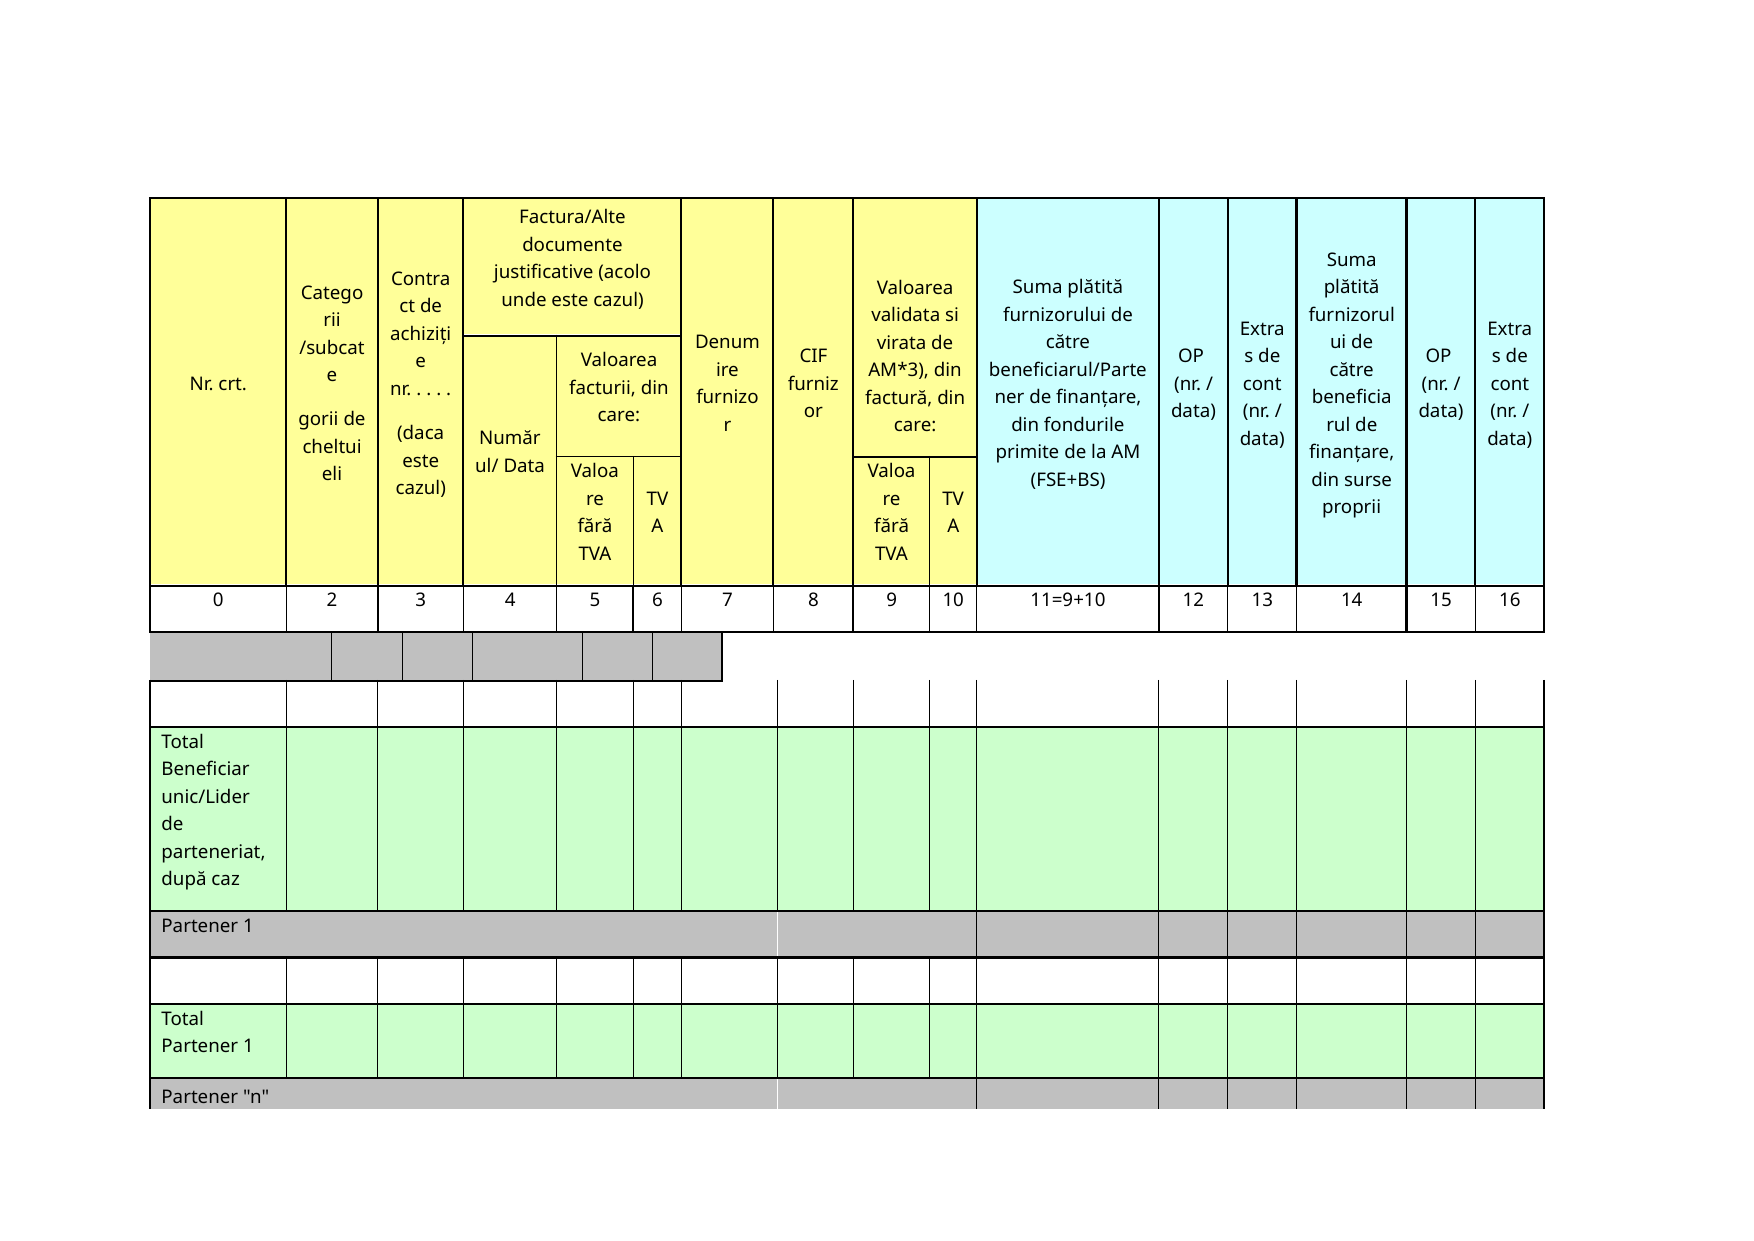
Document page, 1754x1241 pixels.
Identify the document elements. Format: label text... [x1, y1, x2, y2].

table_cell [977, 728, 1158, 910]
table_cell [378, 728, 463, 910]
table_cell [557, 728, 633, 910]
table_cell [378, 1005, 463, 1077]
table_cell [378, 912, 463, 956]
table_cell [930, 680, 976, 726]
table_cell [634, 682, 681, 726]
table_cell [634, 1005, 681, 1077]
table_cell [150, 633, 331, 680]
table_cell [682, 959, 777, 1003]
table_cell [653, 633, 721, 680]
table_cell [1476, 959, 1543, 1003]
table_cell TVA [930, 458, 976, 584]
table_cell [1228, 680, 1296, 726]
table_cell 3 [379, 587, 463, 631]
table_cell [151, 682, 286, 726]
table_cell [1407, 912, 1475, 956]
table_cell 4 [464, 587, 556, 631]
table_cell Numărul/ Data [464, 337, 556, 584]
table_cell [378, 959, 463, 1003]
table_cell [977, 959, 1158, 1003]
table_cell [854, 959, 929, 1003]
table_cell [1297, 912, 1406, 956]
table_cell [681, 1079, 777, 1109]
table_cell Total Partener 1 [151, 1005, 286, 1077]
table_cell [286, 1079, 378, 1109]
table_cell 15 [1408, 587, 1475, 631]
table_cell [332, 633, 402, 680]
table_cell [286, 912, 378, 956]
table_cell [557, 959, 633, 1003]
table_cell [633, 912, 681, 956]
table_cell [929, 1079, 976, 1109]
table_cell [464, 1005, 556, 1077]
table_cell [853, 1079, 929, 1109]
table_cell 10 [930, 587, 976, 631]
table_cell [1407, 728, 1475, 910]
table_cell 13 [1228, 587, 1296, 631]
table_header Categorii /subcate gorii de cheltuieli [287, 199, 377, 584]
table_header Denumire furnizor [682, 199, 772, 584]
table_cell [977, 680, 1158, 726]
table_cell [977, 1005, 1158, 1077]
table_cell [1228, 1005, 1296, 1077]
table_header Contract de achiziţie nr. . . . . (daca este cazul) [379, 199, 462, 584]
table_cell [1228, 728, 1296, 910]
table_cell 5 [557, 587, 632, 631]
table_cell 6 [634, 587, 681, 631]
table_cell [1476, 912, 1543, 956]
table_cell [930, 728, 976, 910]
table_cell [977, 1079, 1158, 1109]
table_cell [929, 912, 976, 956]
table_cell [1297, 680, 1406, 726]
table_cell Total Beneficiar unic/Lider de parteneriat, după caz [151, 728, 286, 910]
table_cell 11=9+10 [977, 587, 1158, 631]
table_cell [778, 1079, 853, 1109]
table_header CIF furnizor [774, 199, 852, 584]
table_cell [463, 912, 556, 956]
table_cell [1476, 1079, 1543, 1109]
table_header Suma plătită furnizorului de către beneficiarul/Partener de finanțare, din fondurile primite de la AM (FSE+BS) [978, 199, 1158, 584]
table_cell 16 [1476, 587, 1543, 631]
table_cell [1407, 1079, 1475, 1109]
table_cell [1407, 959, 1475, 1003]
table_cell [854, 680, 929, 726]
table_cell [1476, 728, 1543, 910]
table_cell 0 [151, 587, 286, 631]
table_cell Valoare fără TVA [854, 458, 929, 584]
table_cell [1228, 1079, 1296, 1109]
table_cell [930, 1005, 976, 1077]
table_cell [778, 728, 853, 910]
table_cell [378, 1079, 463, 1109]
table_cell 9 [854, 587, 929, 631]
table_cell [287, 728, 377, 910]
table_cell 7 [682, 587, 773, 631]
table_cell [778, 912, 853, 956]
table_cell [583, 633, 652, 680]
table_cell [1297, 1005, 1406, 1077]
table_cell [1407, 680, 1475, 726]
table_cell [1159, 912, 1227, 956]
table_cell [682, 1005, 777, 1077]
table_cell [556, 1079, 633, 1109]
table_cell [634, 728, 681, 910]
table_header OP (nr. /data) [1160, 199, 1227, 584]
table_cell [854, 728, 929, 910]
table_cell [464, 728, 556, 910]
table_cell [1159, 728, 1227, 910]
table_cell TVA [634, 457, 680, 584]
table_header Extras de cont (nr. /data) [1476, 199, 1543, 584]
table_cell [778, 1005, 853, 1077]
table_cell [633, 1079, 681, 1109]
table_cell [1228, 959, 1296, 1003]
table_cell [557, 682, 633, 726]
table_cell [556, 912, 633, 956]
table_cell 2 [287, 587, 377, 631]
table_cell [287, 1005, 377, 1077]
table_cell [463, 1079, 556, 1109]
table_cell [1297, 728, 1406, 910]
table_cell [1159, 680, 1227, 726]
table_header OP (nr. /data) [1408, 199, 1474, 584]
table_cell Valoarea facturii, din care: [557, 337, 680, 456]
table_cell [682, 728, 777, 910]
table_cell [1228, 912, 1296, 956]
table_cell [1297, 959, 1406, 1003]
table_cell [378, 682, 463, 726]
table_cell [473, 633, 582, 680]
table_cell [1297, 1079, 1406, 1109]
table_cell [1476, 1005, 1543, 1077]
table_header Suma plătită furnizorului de către beneficiarul de finanțare, din surse proprii [1298, 199, 1405, 584]
table_cell [1159, 1005, 1227, 1077]
table_header Valoarea validata si virata de AM*3), din factură, din care: [854, 199, 976, 456]
table_cell [557, 1005, 633, 1077]
table_cell [403, 633, 472, 680]
table_cell 8 [774, 587, 852, 631]
table_header Nr. crt. [151, 199, 285, 584]
table_cell [287, 682, 377, 726]
table_cell [634, 959, 681, 1003]
table_header Extras de cont (nr. /data) [1229, 199, 1295, 584]
table_cell [464, 682, 556, 726]
table_cell [287, 959, 377, 1003]
table_header Factura/Alte documente justificative (acolo unde este cazul) [464, 199, 680, 334]
table_cell [1159, 959, 1227, 1003]
table_cell [151, 959, 286, 1003]
table_cell [977, 912, 1158, 956]
table_cell [778, 959, 853, 1003]
table_cell [1407, 1005, 1475, 1077]
table_cell 14 [1297, 587, 1405, 631]
table_cell [682, 680, 777, 726]
table_cell [853, 912, 929, 956]
table_cell Partener "n" [151, 1079, 286, 1109]
table_cell [1476, 680, 1543, 726]
table_cell [778, 680, 853, 726]
table_cell [930, 959, 976, 1003]
table_cell [1159, 1079, 1227, 1109]
table_cell [854, 1005, 929, 1077]
table_cell 12 [1160, 587, 1227, 631]
table_cell Valoare fără TVA [557, 457, 633, 584]
table_cell Partener 1 [151, 912, 286, 956]
table_cell [464, 959, 556, 1003]
table_cell [681, 912, 777, 956]
